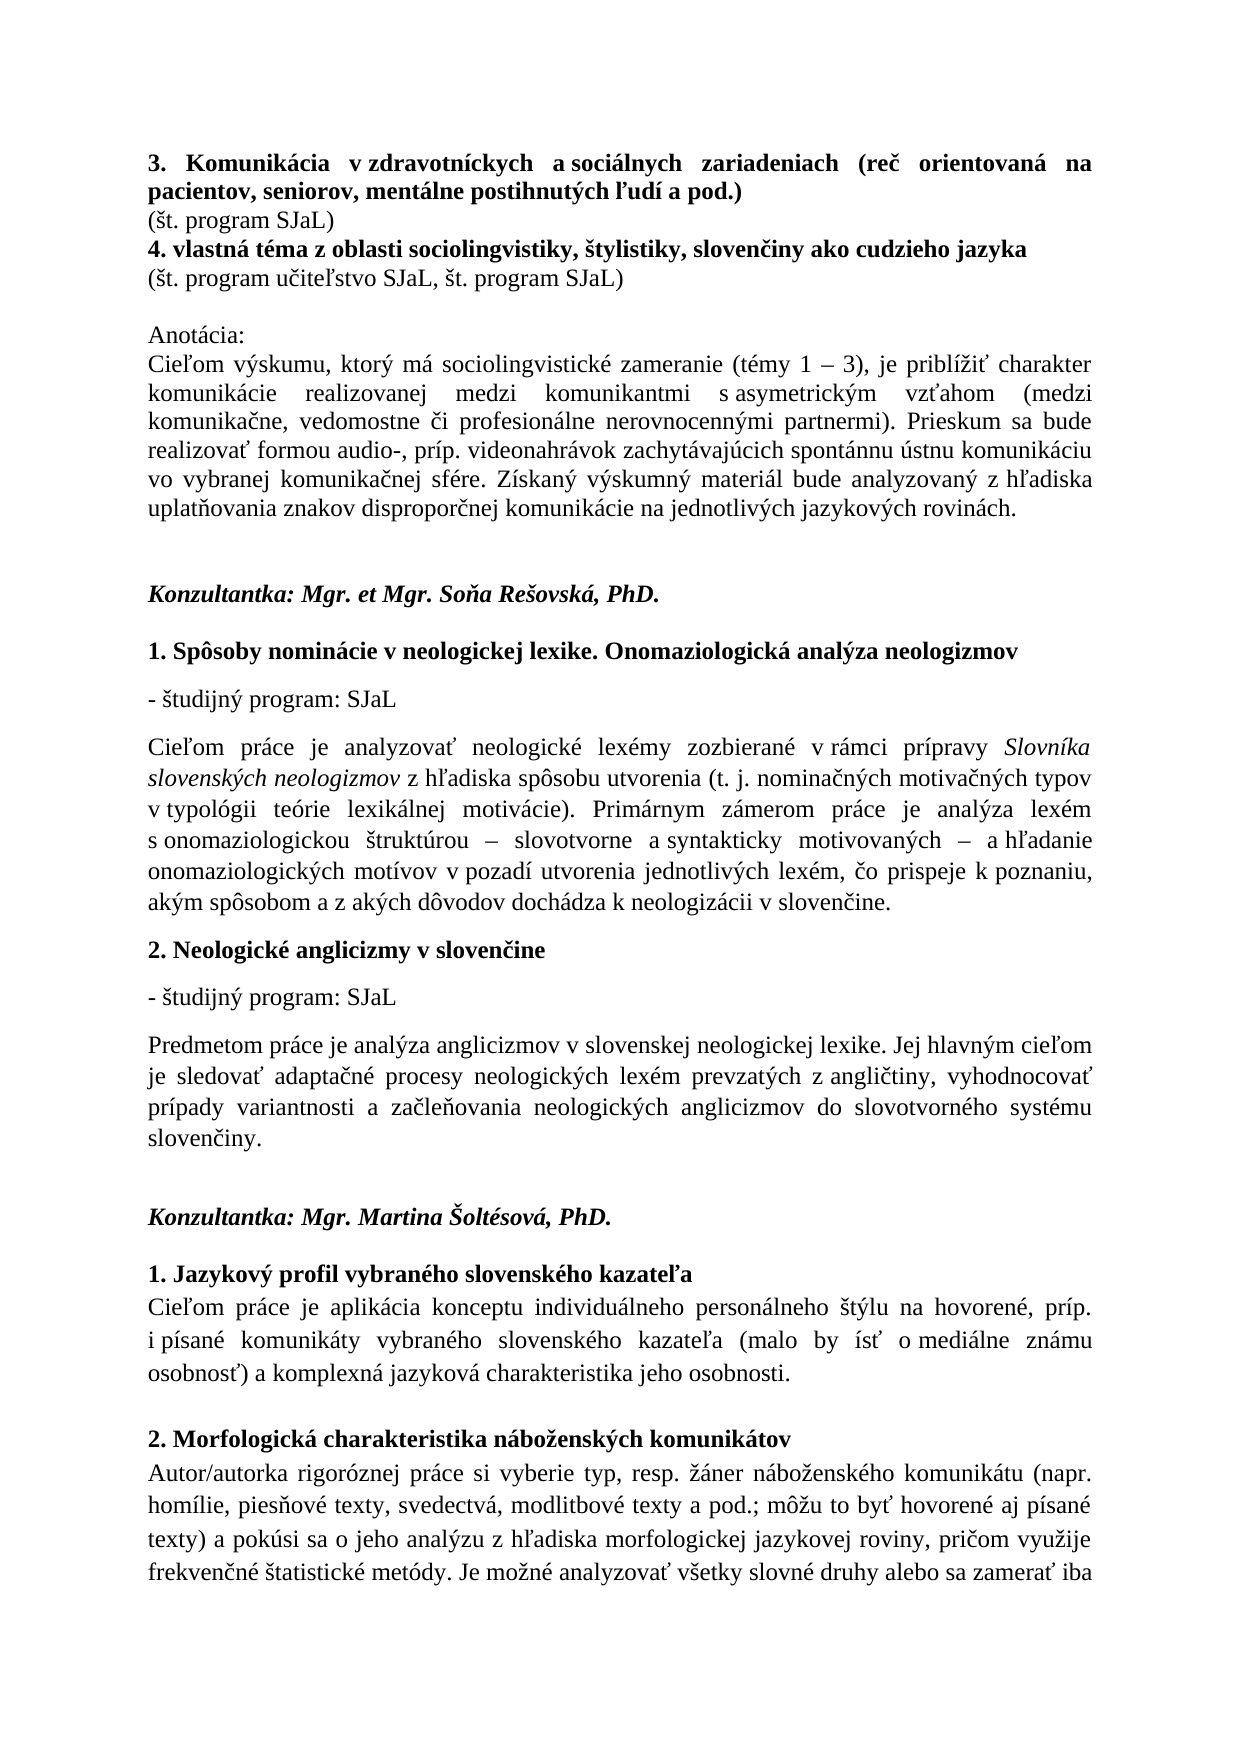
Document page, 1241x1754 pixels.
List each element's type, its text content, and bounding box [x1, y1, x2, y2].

text 1. Jazykový profil vybraného slovenského kazateľa [148, 1259, 1093, 1288]
text (št. program učiteľstvo SJaL, št. program SJaL) [148, 263, 1093, 291]
text Konzultantka: Mgr. et Mgr. Soňa Rešovská, PhD. [148, 579, 1093, 608]
text Cieľom práce je analyzovať neologické lexémy zozbierané v rámci prípravy Slovníka slovenských neologizmov z hľadiska spôsobu utvorenia (t. j. nominačných motivačných typov v typológii teórie lexikálnej motivácie). Primárnym zámerom práce je analýza lexém s onomaziologickou štruktúrou – slovotvorne a syntakticky motivovaných – a hľadanie onomaziologických motívov v pozadí utvorenia jednotlivých lexém, čo prispeje k poznaniu, akým spôsobom a z akých dôvodov dochádza k neologizácii v slovenčine. [148, 732, 1093, 916]
text 2. Neologické anglicizmy v slovenčine [148, 935, 1093, 963]
text Cieľom výskumu, ktorý má sociolingvistické zameranie (témy 1 – 3), je priblížiť charakter komunikácie realizovanej medzi komunikantmi s asymetrickým vzťahom (medzi komunikačne, vedomostne či profesionálne nerovnocennými partnermi). Prieskum sa bude realizovať formou audio-, príp. videonahrávok zachytávajúcich spontánnu ústnu komunikáciu vo vybranej komunikačnej sfére. Získaný výskumný materiál bude analyzovaný z hľadiska uplatňovania znakov disproporčnej komunikácie na jednotlivých jazykových rovinách. [148, 349, 1093, 521]
text 1. Spôsoby nominácie v neologickej lexike. Onomaziologická analýza neologizmov [148, 636, 1093, 665]
text Predmetom práce je analýza anglicizmov v slovenskej neologickej lexike. Jej hlavným cieľom je sledovať adaptačné procesy neologických lexém prevzatých z angličtiny, vyhodnocovať prípady variantnosti a začleňovania neologických anglicizmov do slovotvorného systému slovenčiny. [148, 1030, 1093, 1152]
text (št. program SJaL) [148, 205, 1093, 234]
text 4. vlastná téma z oblasti sociolingvistiky, štylistiky, slovenčiny ako cudzieho jazyka [148, 234, 1093, 263]
text Konzultantka: Mgr. Martina Šoltésová, PhD. [148, 1202, 1093, 1231]
text 2. Morfologická charakteristika náboženských komunikátov [148, 1424, 1093, 1453]
text - študijný program: SJaL [148, 684, 1093, 713]
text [148, 1458, 1093, 1585]
text Anotácia: [148, 320, 1093, 349]
text - študijný program: SJaL [148, 982, 1093, 1011]
text Cieľom práce je aplikácia konceptu individuálneho personálneho štýlu na hovorené, príp. i písané komunikáty vybraného slovenského kazateľa (malo by ísť o mediálne známu osobnosť) a komplexná jazyková charakteristika jeho osobnosti. [148, 1292, 1093, 1387]
text 3. Komunikácia v zdravotníckych a sociálnych zariadeniach (reč orientovaná na pacientov, seniorov, mentálne postihnutých ľudí a pod.) [148, 148, 1093, 205]
